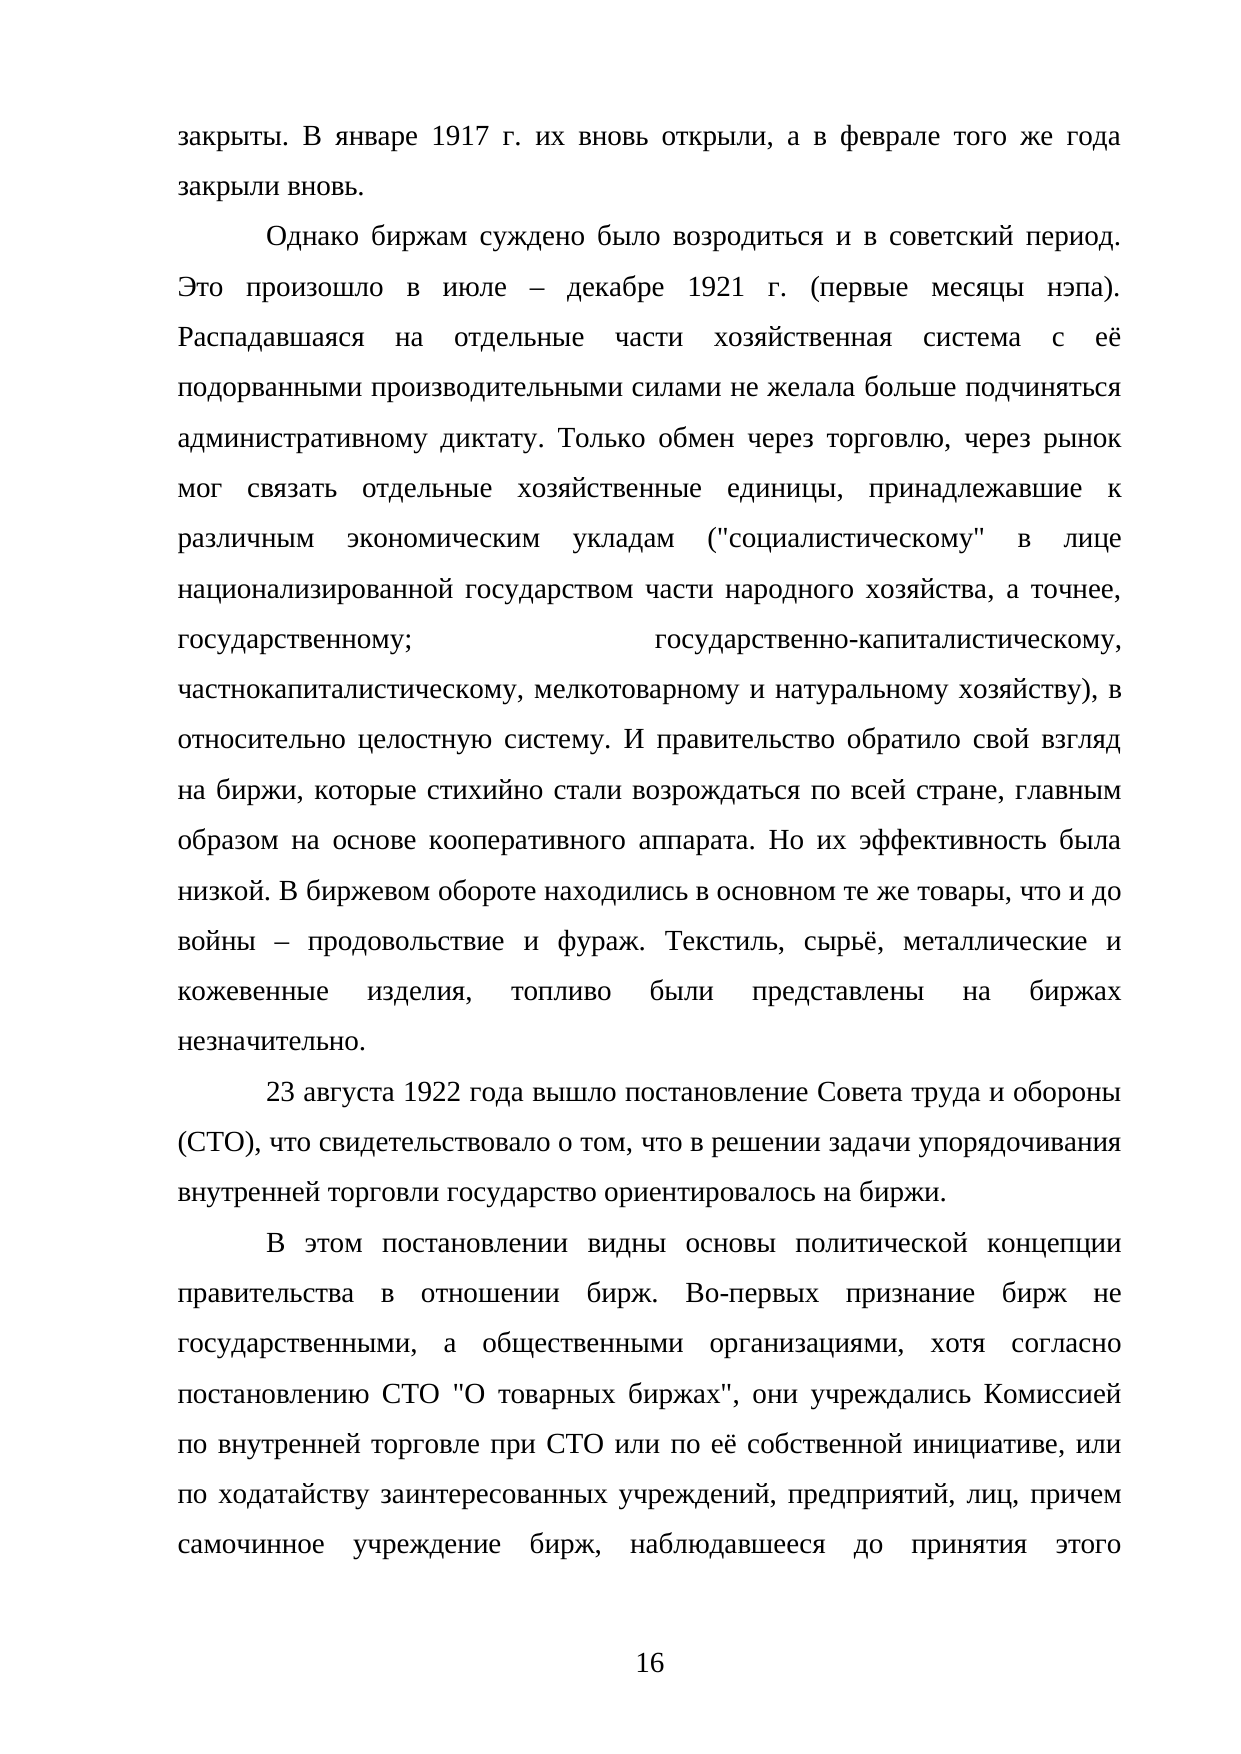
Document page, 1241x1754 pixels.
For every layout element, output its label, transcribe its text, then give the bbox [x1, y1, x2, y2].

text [177, 118, 1122, 202]
text 23 августа 1922 года вышло постановление Совета труда и обороны (СТО), что свидетельствовало о том, что в решении задачи упорядочивания внутренней торговли государство ориентировалось на биржи. [177, 1074, 1122, 1208]
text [177, 1225, 1122, 1560]
text Однако биржам суждено было возродиться и в советский период. Это произошло в июле – декабре 1921 г. (первые месяцы нэпа). Распадавшаяся на отдельные части хозяйственная система с её подорванными производительными силами не желала больше подчиняться административному диктату. Только обмен через торговлю, через рынок мог связать отдельные хозяйственные единицы, принадлежавшие к различным экономическим укладам ("социалистическому" в лице национализированной государством части народного хозяйства, а точнее, государственному; государственно-капиталистическому, частнокапиталистическому, мелкотоварному и натуральному хозяйству), в относительно целостную систему. И правительство обратило свой взгляд на биржи, которые стихийно стали возрождаться по всей стране, главным образом на основе кооперативного аппарата. Но их эффективность была низкой. В биржевом обороте находились в основном те же товары, что и до войны – продовольствие и фураж. Текстиль, сырьё, металлические и кожевенные изделия, топливо были представлены на биржах незначительно. [177, 219, 1122, 1057]
